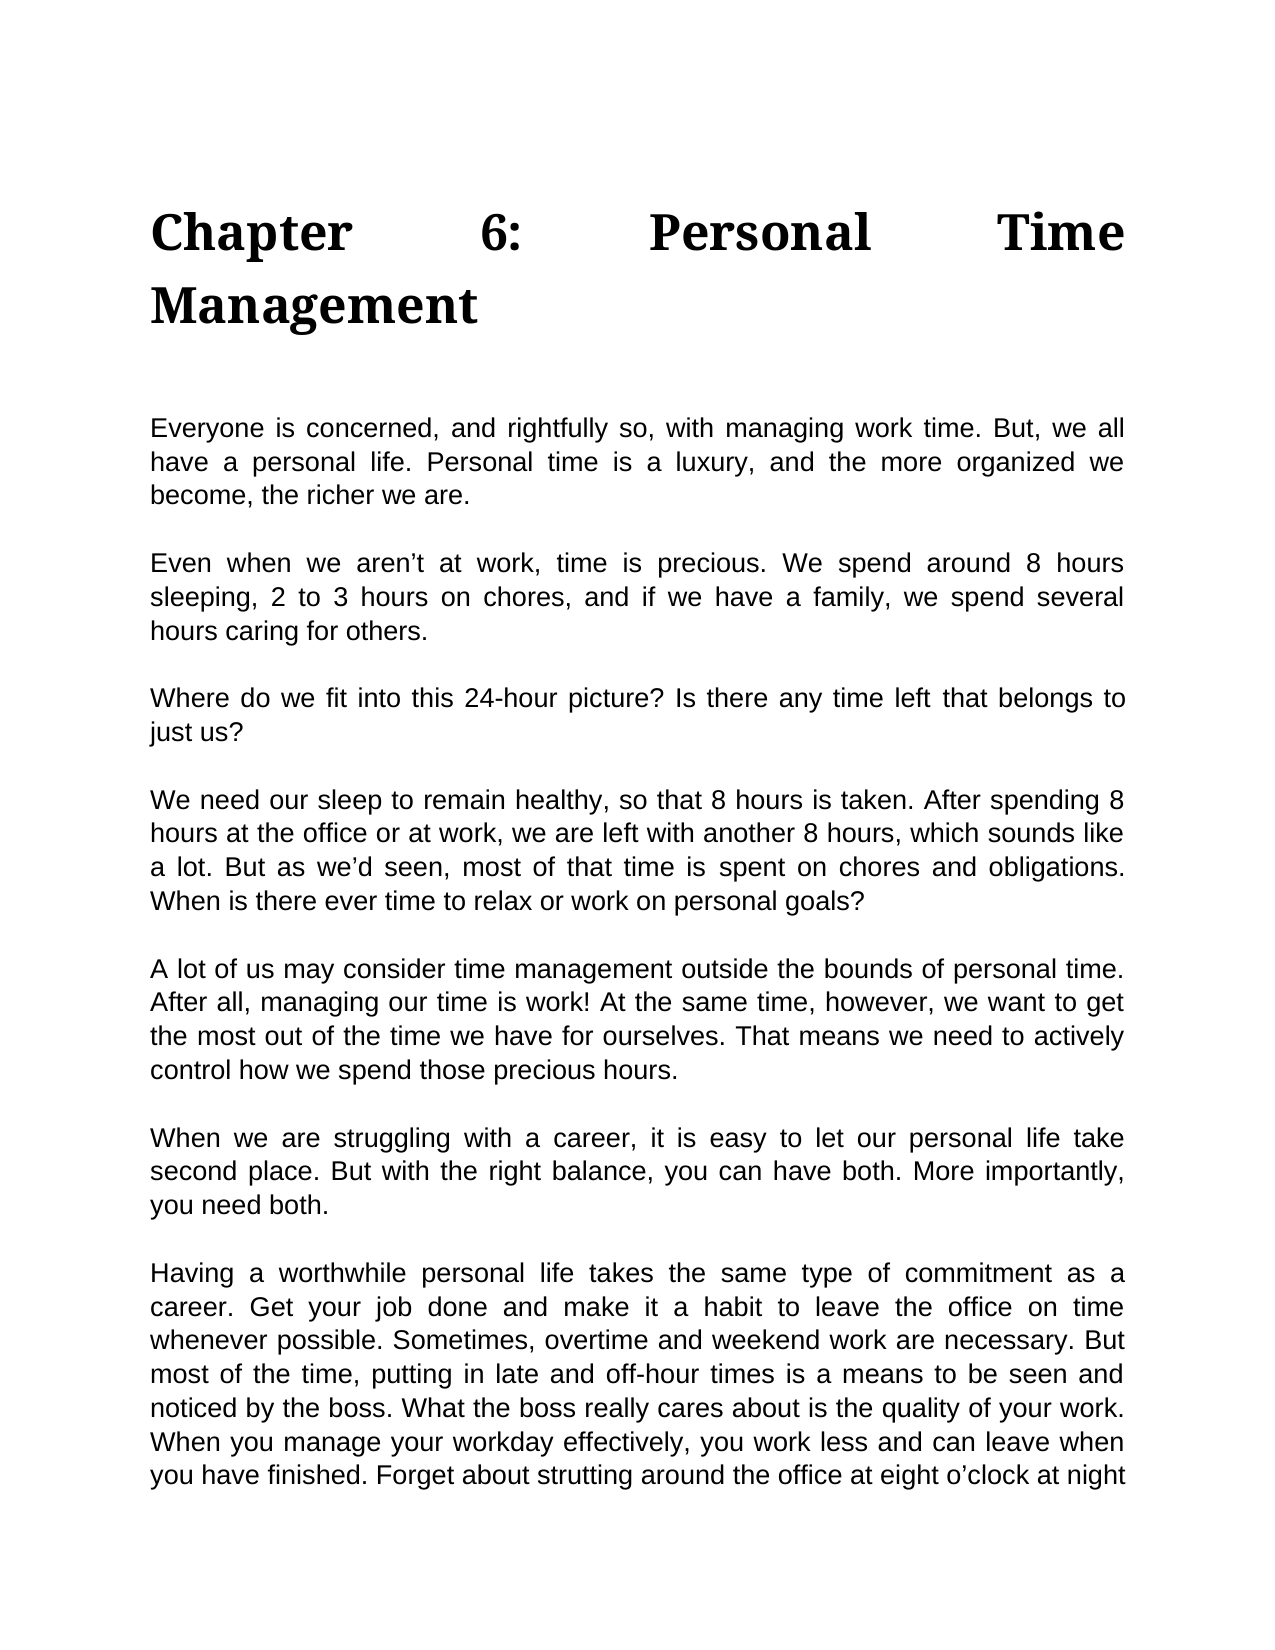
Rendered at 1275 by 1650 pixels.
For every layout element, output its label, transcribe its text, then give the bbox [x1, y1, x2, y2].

text We need our sleep to remain healthy, so that 8 hours is taken. After spending 8 hours at the office or at work, we are left with another 8 hours, which sounds like a lot. But as we’d seen, most of that time is spent on chores and obligations. When is there ever time to relax or work on personal goals? [150, 784, 1126, 916]
text A lot of us may consider time management outside the bounds of personal time. After all, managing our time is work! At the same time, however, we want to get the most out of the time we have for ourselves. That means we need to actively control how we spend those precious hours. [150, 953, 1126, 1085]
text Where do we fit into this 24-hour picture? Is there any time left that belongs to just us? [150, 682, 1126, 747]
text Everyone is concerned, and rightfully so, with managing work time. But, we all have a personal life. Personal time is a luxury, and the more organized we become, the richer we are. [150, 412, 1126, 511]
subtitle Chapter 6: Personal Time Management [150, 197, 1126, 338]
text When we are struggling with a career, it is easy to let our personal life take second place. But with the right balance, you can have both. More importantly, you need both. [150, 1122, 1126, 1220]
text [150, 1257, 1126, 1491]
text Even when we aren’t at work, time is precious. We spend around 8 hours sleeping, 2 to 3 hours on chores, and if we have a family, we spend several hours caring for others. [150, 547, 1126, 646]
